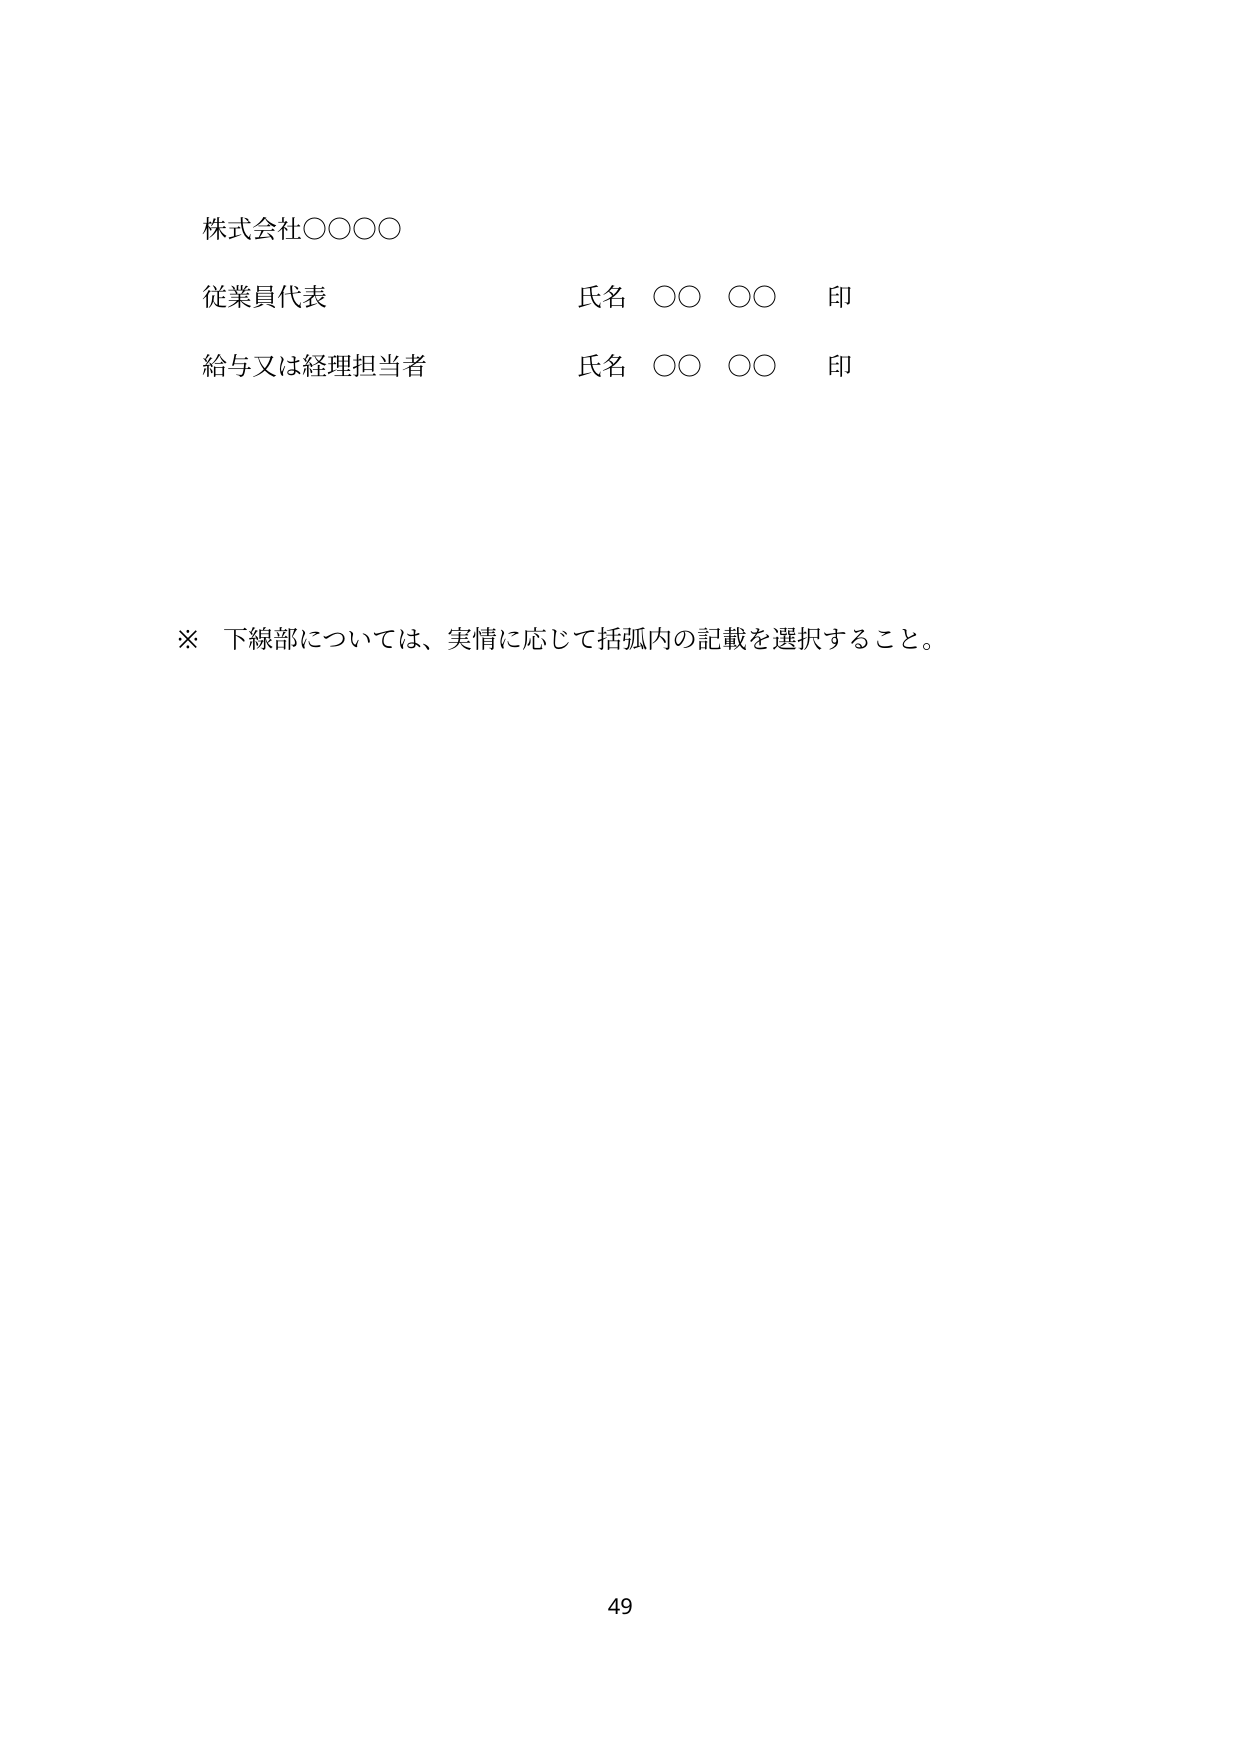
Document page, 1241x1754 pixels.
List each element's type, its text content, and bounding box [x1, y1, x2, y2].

text 給与又は経理担当者 氏名 ○○ ○○ 印 [177, 330, 1063, 399]
text 従業員代表 氏名 ○○ ○○ 印 [177, 262, 1063, 330]
text ※ 下線部については、実情に応じて括弧内の記載を選択すること。 [177, 604, 1063, 672]
text 株式会社○○○○ [177, 194, 1063, 262]
